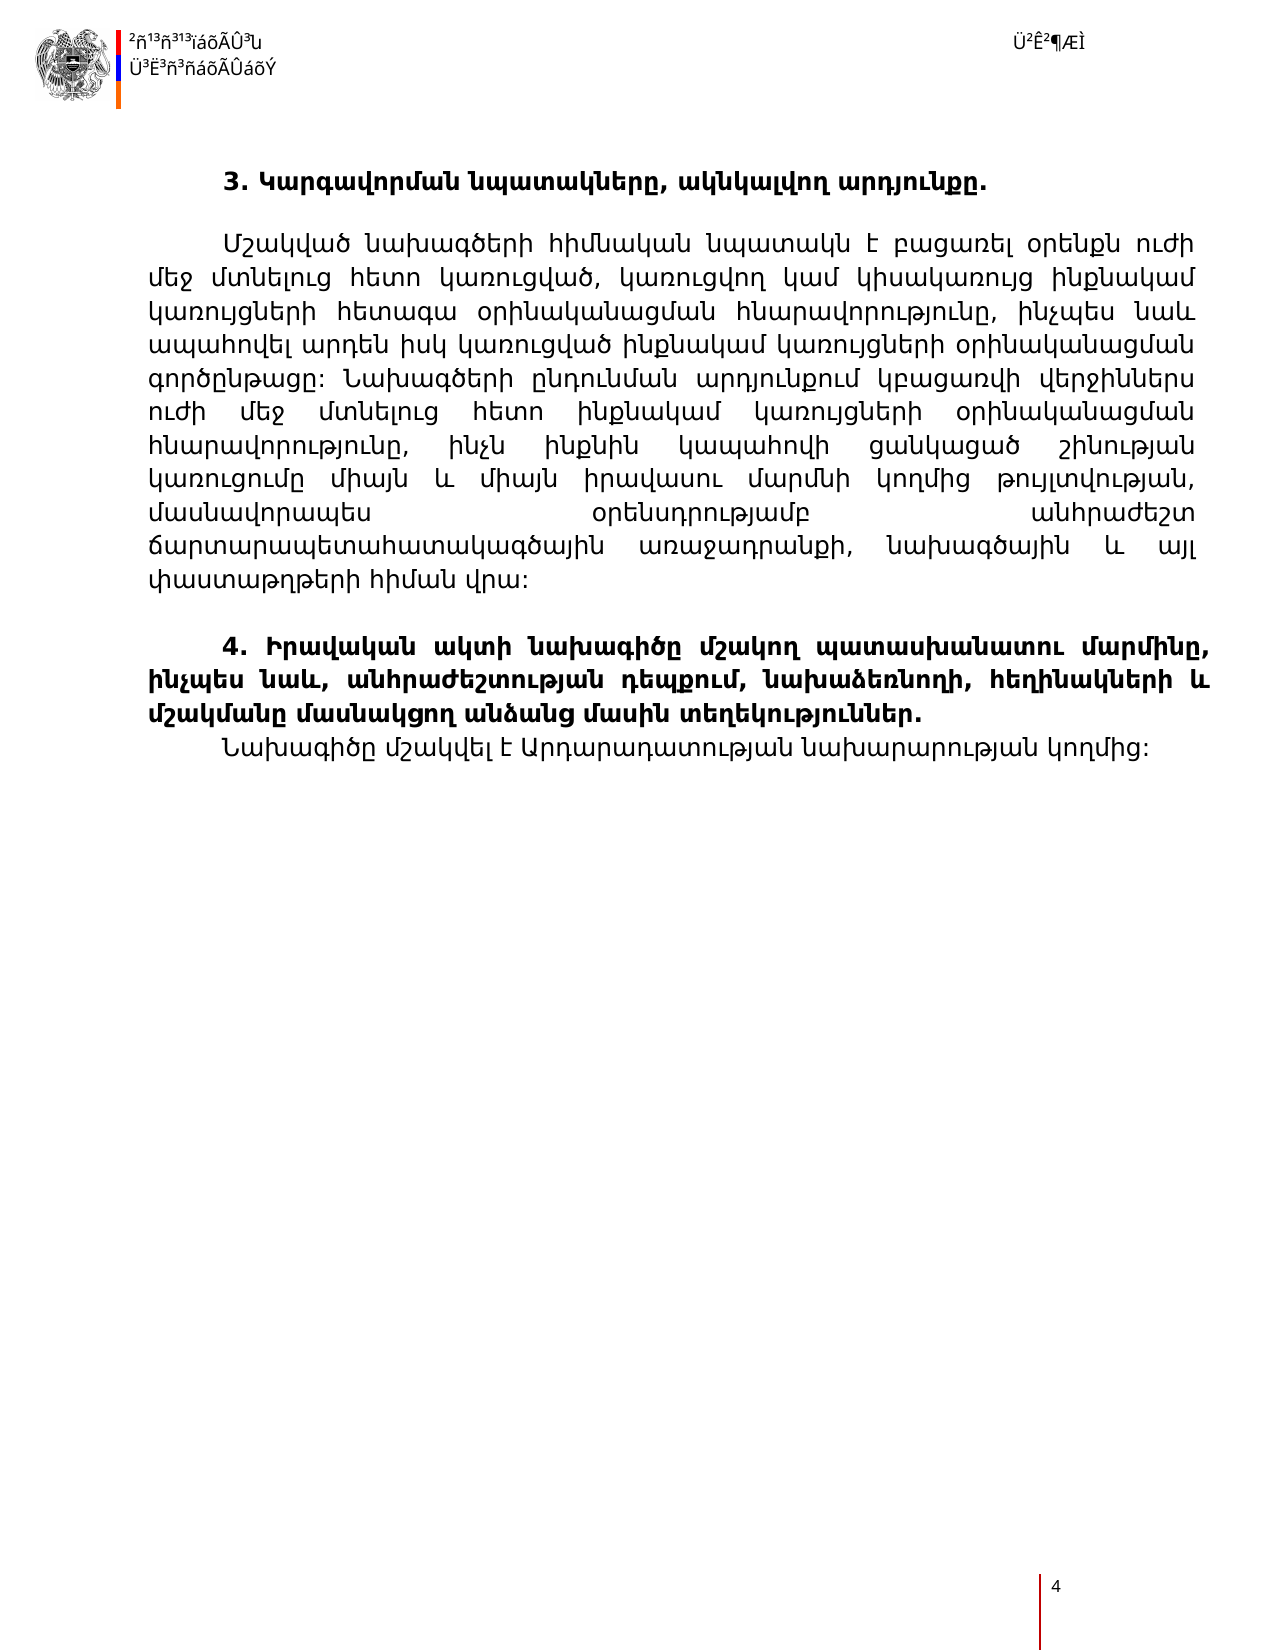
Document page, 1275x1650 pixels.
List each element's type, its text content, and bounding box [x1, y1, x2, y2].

text Նախագիծը մշակվել է Արդարադատության նախարարության կողմից: [148, 733, 1211, 762]
text 3. Կարգավորման նպատակները, ակնկալվող արդյունքը. [148, 167, 1211, 196]
text Մշակված նախագծերի հիմնական նպատակն է բացառել օրենքն ուժի մեջ մտնելուց հետո կառուցված, կառուցվող կամ կիսակառույց ինքնակամ կառույցների հետագա օրինականացման հնարավորությունը, ինչպես նաև ապահովել արդեն իսկ կառուցված ինքնակամ կառույցների օրինականացման գործընթացը: Նախագծերի ընդունման արդյունքում կբացառվի վերջիններս ուժի մեջ մտնելուց հետո ինքնակամ կառույցների օրինականացման հնարավորությունը, ինչն ինքնին կապահովի ցանկացած շինության կառուցումը միայն և միայն իրավասու մարմնի կողմից թույլտվության, մասնավորապես օրենսդրությամբ անհրաժեշտ ճարտարապետահատակագծային առաջադրանքի, նախագծային և այլ փաստաթղթերի հիման վրա: [148, 229, 1196, 594]
picture [35, 28, 111, 101]
text 4. Իրավական ակտի նախագիծը մշակող պատասխանատու մարմինը, ինչպես նաև, անհրաժեշտության դեպքում, նախաձեռնողի, հեղինակների և մշակմանը մասնակցող անձանց մասին տեղեկություններ. [148, 632, 1211, 728]
